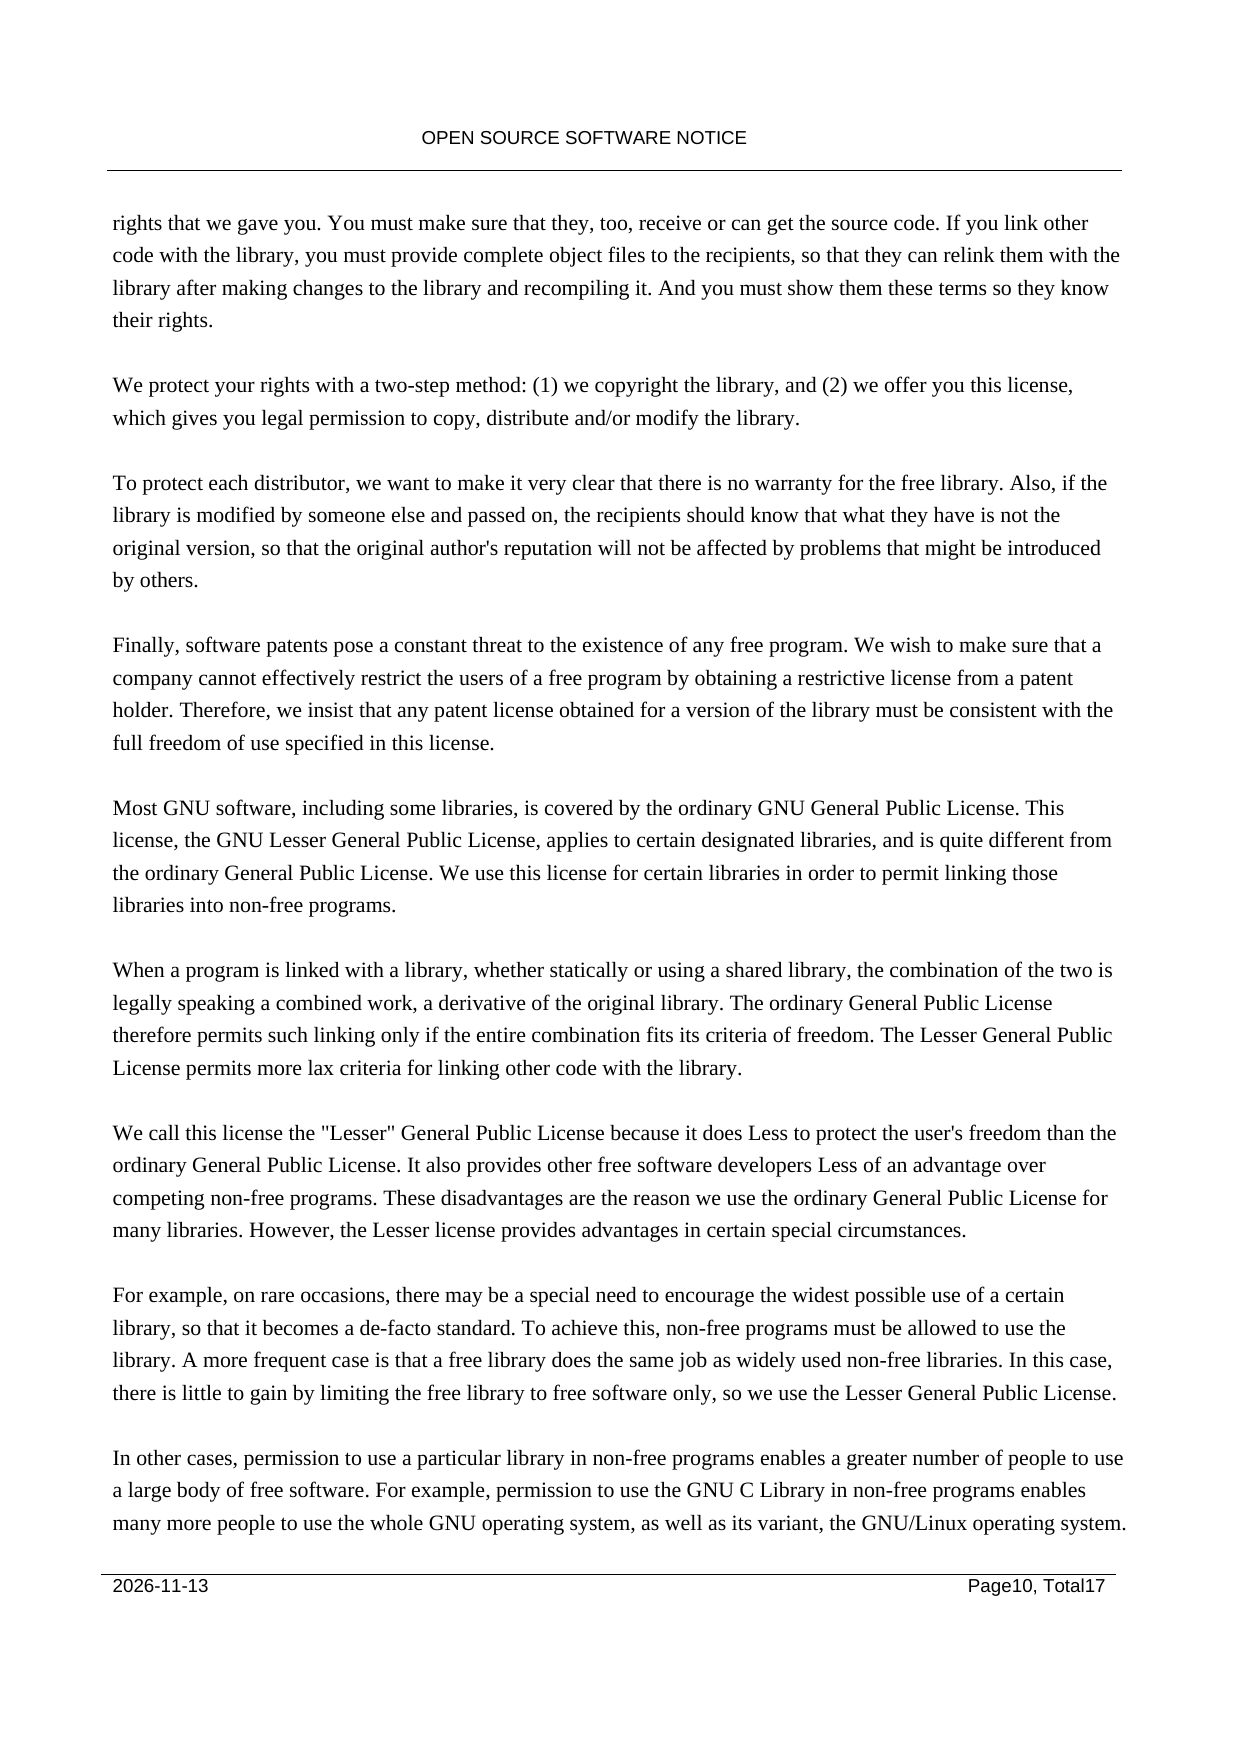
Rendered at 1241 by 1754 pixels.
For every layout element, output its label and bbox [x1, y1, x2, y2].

text [112, 206, 1128, 1539]
